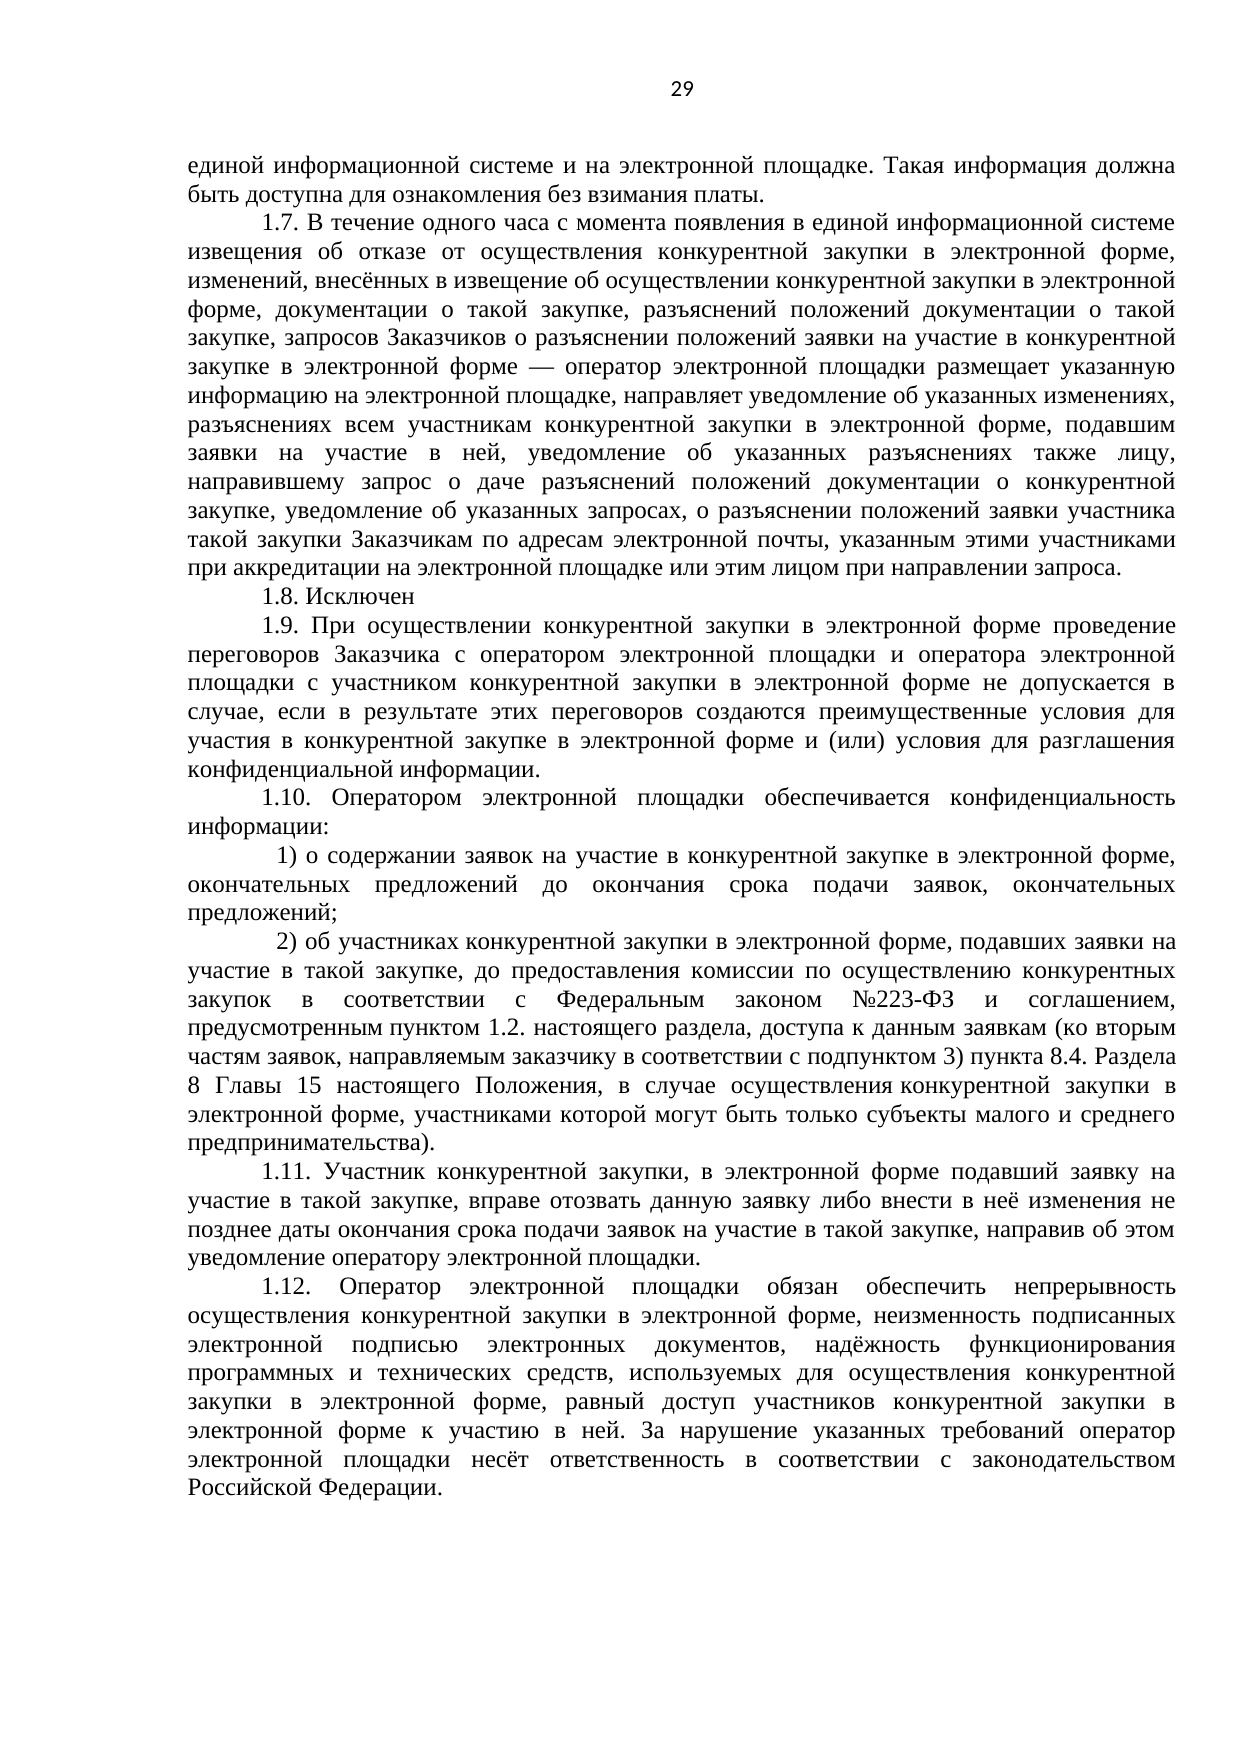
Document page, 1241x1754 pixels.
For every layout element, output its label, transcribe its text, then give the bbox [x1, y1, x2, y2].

text 1.11. Участник конкурентной закупки, в электронной форме подавший заявку на участие в такой закупке, вправе отозвать данную заявку либо внести в неё изменения не позднее даты окончания срока подачи заявок на участие в такой закупке, направив об этом уведомление оператору электронной площадки. [187, 1156, 1177, 1271]
text 1) о содержании заявок на участие в конкурентной закупке в электронной форме, окончательных предложений до окончания срока подачи заявок, окончательных предложений; [187, 840, 1177, 926]
text 1.12. Оператор электронной площадки обязан обеспечить непрерывность осуществления конкурентной закупки в электронной форме, неизменность подписанных электронной подписью электронных документов, надёжность функционирования программных и технических средств, используемых для осуществления конкурентной закупки в электронной форме, равный доступ участников конкурентной закупки в электронной форме к участию в ней. За нарушение указанных требований оператор электронной площадки несёт ответственность в соответствии с законодательством Российской Федерации. [187, 1271, 1177, 1501]
text 1.8. Исключен [187, 581, 1177, 610]
text 1.10. Оператором электронной площадки обеспечивается конфиденциальность информации: [187, 782, 1177, 840]
text 1.7. В течение одного часа с момента появления в единой информационной системе извещения об отказе от осуществления конкурентной закупки в электронной форме, изменений, внесённых в извещение об осуществлении конкурентной закупки в электронной форме, документации о такой закупке, разъяснений положений документации о такой закупке, запросов Заказчиков о разъяснении положений заявки на участие в конкурентной закупке в электронной форме — оператор электронной площадки размещает указанную информацию на электронной площадке, направляет уведомление об указанных изменениях, разъяснениях всем участникам конкурентной закупки в электронной форме, подавшим заявки на участие в ней, уведомление об указанных разъяснениях также лицу, направившему запрос о даче разъяснений положений документации о конкурентной закупке, уведомление об указанных запросах, о разъяснении положений заявки участника такой закупки Заказчикам по адресам электронной почты, указанным этими участниками при аккредитации на электронной площадке или этим лицом при направлении запроса. [187, 207, 1177, 581]
text 2) об участниках конкурентной закупки в электронной форме, подавших заявки на участие в такой закупке, до предоставления комиссии по осуществлению конкурентных закупок в соответствии с Федеральным законом №223-ФЗ и соглашением, предусмотренным пунктом 1.2. настоящего раздела, доступа к данным заявкам (ко вторым частям заявок, направляемым заказчику в соответствии с подпунктом 3) пункта 8.4. Раздела 8 Главы 15 настоящего Положения, в случае осуществления конкурентной закупки в электронной форме, участниками которой могут быть только субъекты малого и среднего предпринимательства). [187, 926, 1177, 1156]
text 1.9. При осуществлении конкурентной закупки в электронной форме проведение переговоров Заказчика с оператором электронной площадки и оператора электронной площадки с участником конкурентной закупки в электронной форме не допускается в случае, если в результате этих переговоров создаются преимущественные условия для участия в конкурентной закупке в электронной форме и (или) условия для разглашения конфиденциальной информации. [187, 610, 1177, 782]
